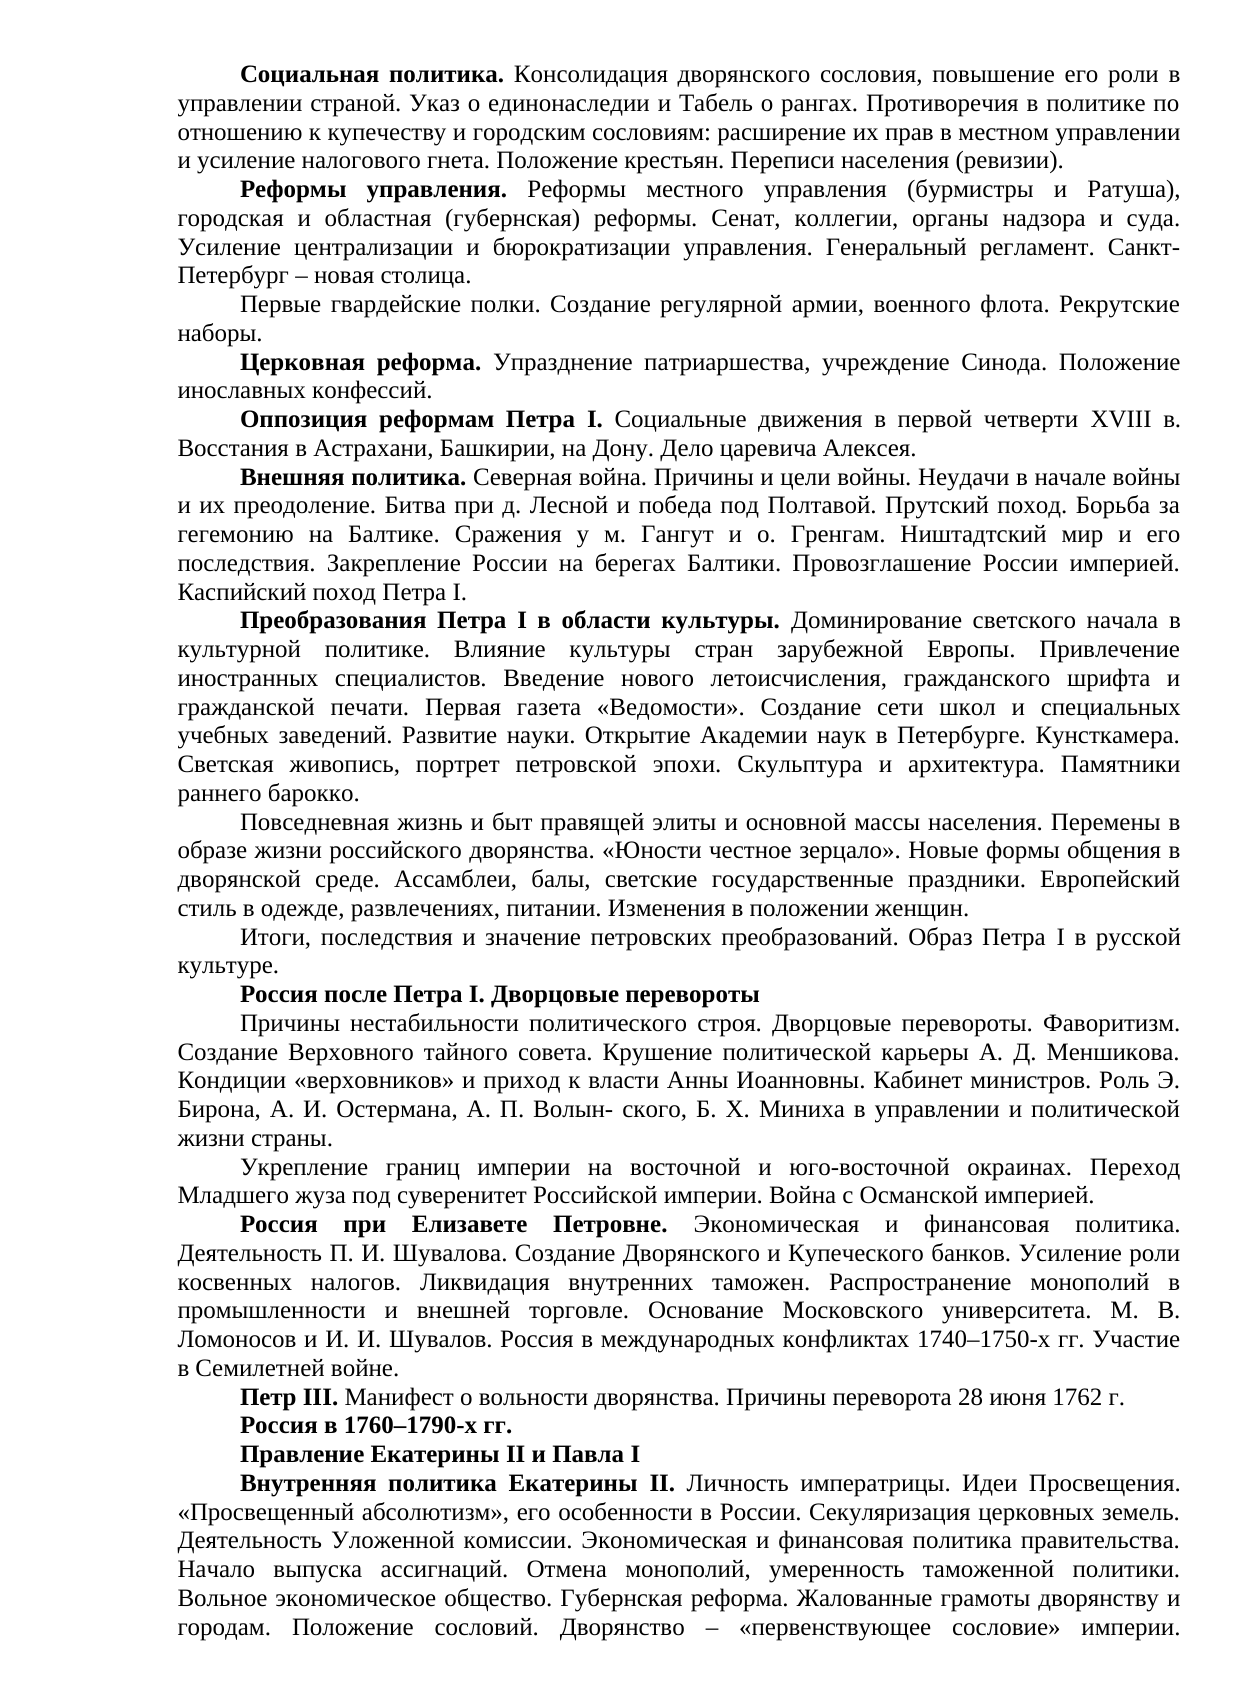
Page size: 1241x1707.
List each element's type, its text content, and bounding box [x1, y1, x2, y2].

text Преобразования Петра I в области культуры. Доминирование светского начала в культурной политике. Влияние культуры стран зарубежной Европы. Привлечение иностранных специалистов. Введение нового летоисчисления, гражданского шрифта и гражданской печати. Первая газета «Ведомости». Создание сети школ и специальных учебных заведений. Развитие науки. Открытие Академии наук в Петербурге. Кунсткамера. Светская живопись, портрет петровской эпохи. Скульптура и архитектура. Памятники раннего барокко. [177, 605, 1181, 807]
text Петр III. Манифест о вольности дворянства. Причины переворота 28 июня 1762 г. [177, 1382, 1181, 1410]
text Первые гвардейские полки. Создание регулярной армии, военного флота. Рекрутские наборы. [177, 289, 1181, 347]
text Повседневная жизнь и быт правящей элиты и основной массы населения. Перемены в образе жизни российского дворянства. «Юности честное зерцало». Новые формы общения в дворянской среде. Ассамблеи, балы, светские государственные праздники. Европейский стиль в одежде, развлечениях, питании. Изменения в положении женщин. [177, 807, 1181, 922]
text Причины нестабильности политического строя. Дворцовые перевороты. Фаворитизм. Создание Верховного тайного совета. Крушение политической карьеры А. Д. Меншикова. Кондиции «верховников» и приход к власти Анны Иоанновны. Кабинет министров. Роль Э. Бирона, А. И. Остермана, А. П. Волын- ского, Б. Х. Миниха в управлении и политической жизни страны. [177, 1008, 1181, 1152]
text Россия после Петра I. Дворцовые перевороты [177, 979, 1181, 1008]
text Оппозиция реформам Петра I. Социальные движения в первой четверти XVIII в. Восстания в Астрахани, Башкирии, на Дону. Дело царевича Алексея. [177, 404, 1181, 462]
text Внешняя политика. Северная война. Причины и цели войны. Неудачи в начале войны и их преодоление. Битва при д. Лесной и победа под Полтавой. Прутский поход. Борьба за гегемонию на Балтике. Сражения у м. Гангут и о. Гренгам. Ништадтский мир и его последствия. Закрепление России на берегах Балтики. Провозглашение России империей. Каспийский поход Петра I. [177, 462, 1181, 605]
text Россия при Елизавете Петровне. Экономическая и финансовая политика. Деятельность П. И. Шувалова. Создание Дворянского и Купеческого банков. Усиление роли косвенных налогов. Ликвидация внутренних таможен. Распространение монополий в промышленности и внешней торговле. Основание Московского университета. М. В. Ломоносов и И. И. Шувалов. Россия в международных конфликтах 1740–1750-х гг. Участие в Семилетней войне. [177, 1209, 1181, 1382]
text Церковная реформа. Упразднение патриаршества, учреждение Синода. Положение инославных конфессий. [177, 347, 1181, 404]
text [177, 1468, 1181, 1640]
text Россия в 1760–1790-х гг. [177, 1410, 1181, 1439]
text Правление Екатерины II и Павла I [177, 1439, 1181, 1468]
text Реформы управления. Реформы местного управления (бурмистры и Ратуша), городская и областная (губернская) реформы. Сенат, коллегии, органы надзора и суда. Усиление централизации и бюрократизации управления. Генеральный регламент. Санкт-Петербург – новая столица. [177, 174, 1181, 289]
text Социальная политика. Консолидация дворянского сословия, повышение его роли в управлении страной. Указ о единонаследии и Табель о рангах. Противоречия в политике по отношению к купечеству и городским сословиям: расширение их прав в местном управлении и усиление налогового гнета. Положение крестьян. Переписи населения (ревизии). [177, 59, 1181, 174]
text Итоги, последствия и значение петровских преобразований. Образ Петра I в русской культуре. [177, 922, 1181, 979]
text Укрепление границ империи на восточной и юго-восточной окраинах. Переход Младшего жуза под суверенитет Российской империи. Война с Османской империей. [177, 1152, 1181, 1209]
